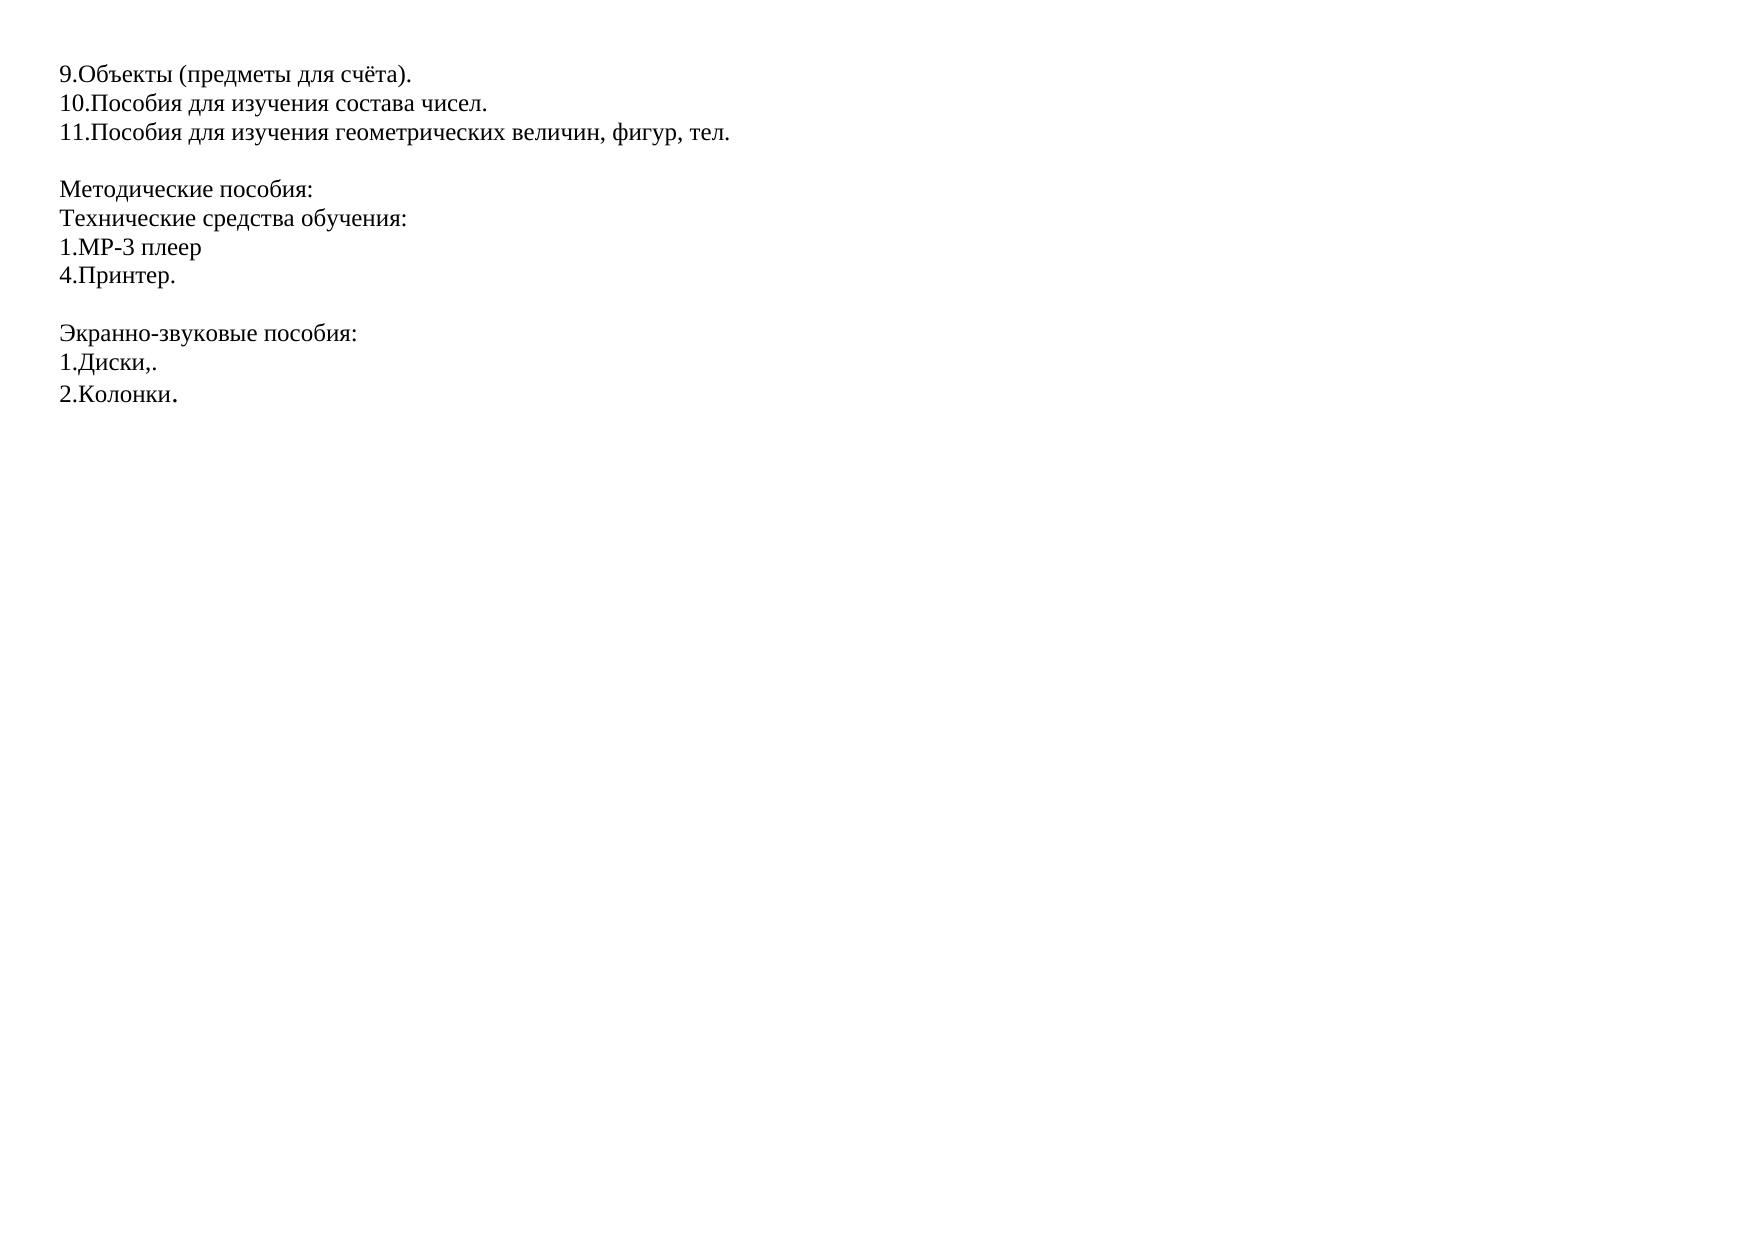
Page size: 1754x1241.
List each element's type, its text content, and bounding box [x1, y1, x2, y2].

text 11.Пособия для изучения геометрических величин, фигур, тел. [59, 117, 1695, 145]
text Экранно-звуковые пособия: [59, 318, 1695, 347]
text 9.Объекты (предметы для счёта). [59, 59, 1695, 88]
text 1.Диски,. [59, 347, 1695, 375]
text 1.МР-3 плеер [59, 232, 1695, 260]
text 4.Принтер. [59, 260, 1695, 289]
text Методические пособия: [59, 174, 1695, 203]
text 10.Пособия для изучения состава чисел. [59, 88, 1695, 117]
text 2.Колонки. [59, 375, 1695, 409]
text Технические средства обучения: [59, 203, 1695, 232]
